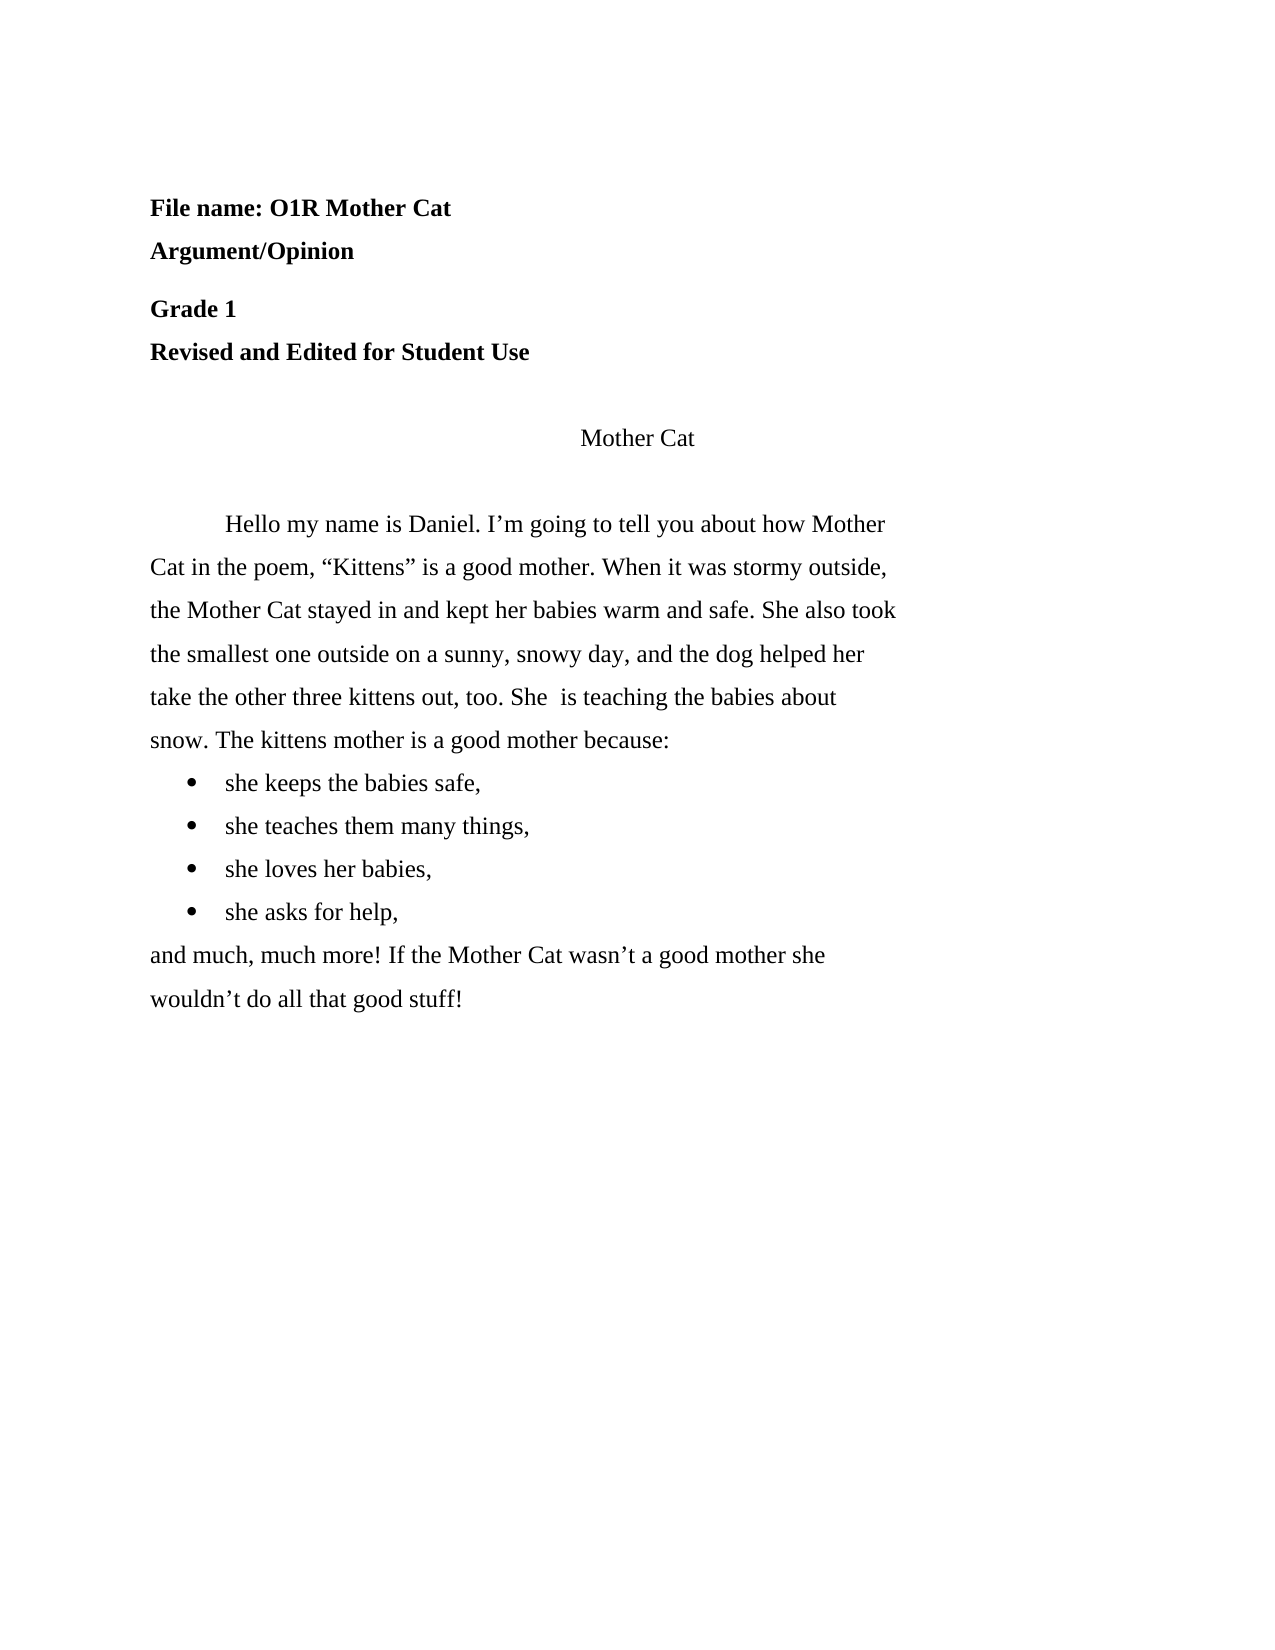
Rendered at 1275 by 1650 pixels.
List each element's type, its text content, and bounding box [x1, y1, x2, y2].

list she asks for help, [187, 897, 900, 926]
text and much, much more! If the Mother Cat wasn’t a good mother she wouldn’t do all that good stuff! [150, 941, 900, 1012]
text Hello my name is Daniel. I’m going to tell you about how Mother Cat in the poem, “Kittens” is a good mother. When it was stormy outside, the Mother Cat stayed in and kept her babies warm and safe. She also took the smallest one outside on a sunny, snowy day, and the dog helped her take the other three kittens out, too. She is teaching the babies about snow. The kittens mother is a good mother because: [150, 509, 900, 754]
text File name: O1R Mother Cat [150, 193, 1125, 222]
list she keeps the babies safe, [187, 768, 900, 797]
list she loves her babies, [187, 854, 900, 883]
list she teaches them many things, [187, 811, 900, 840]
text Mother Cat [150, 423, 1125, 452]
text Revised and Edited for Student Use [150, 337, 1125, 366]
text Argument/Opinion [150, 236, 1125, 265]
text Grade 1 [150, 294, 1125, 322]
